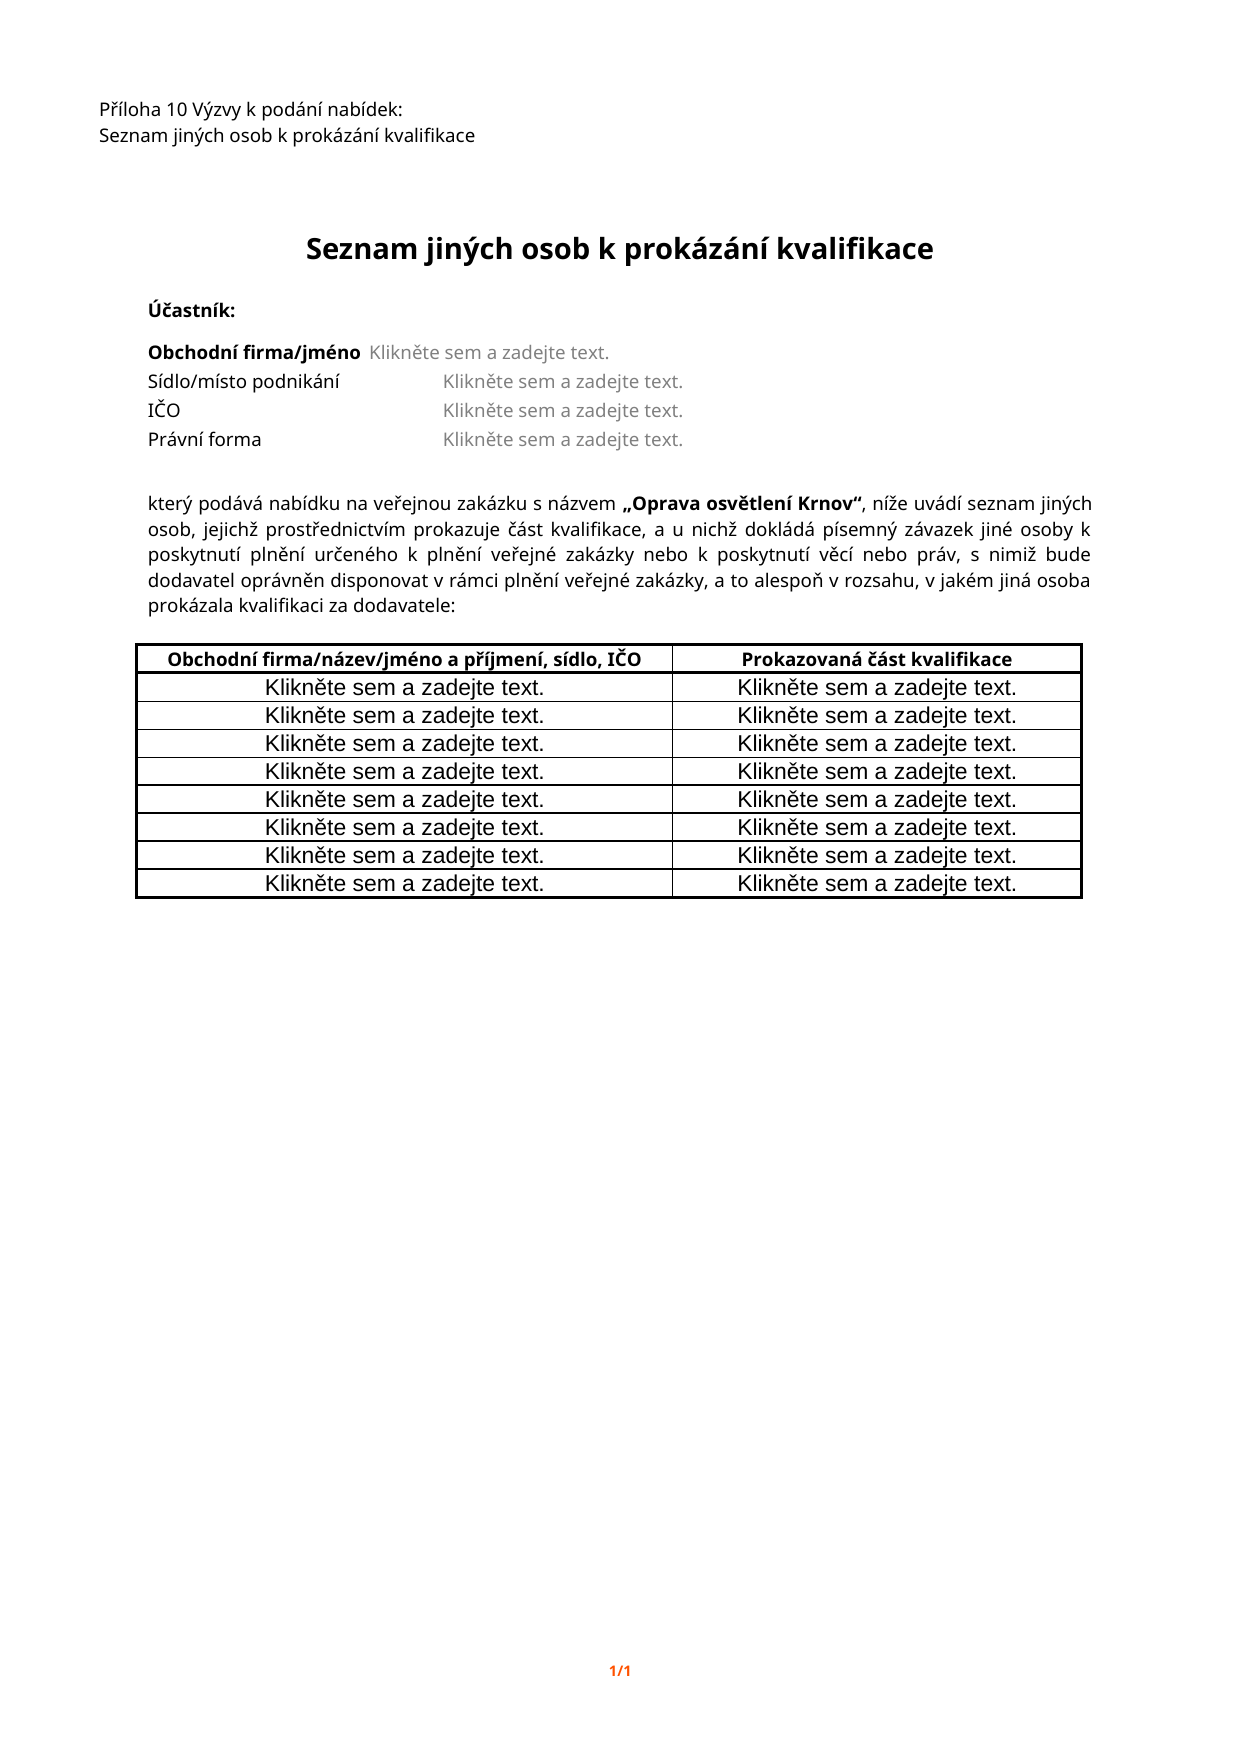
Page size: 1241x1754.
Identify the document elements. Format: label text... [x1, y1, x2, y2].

text Sídlo/místo podnikání [148, 365, 1093, 394]
table_header Prokazovaná část kvalifikace [673, 646, 1080, 671]
text IČO [148, 394, 1093, 423]
text který podává nabídku na veřejnou zakázku s názvem „Oprava osvětlení Krnov“, níže uvádí seznam jiných osob, jejichž prostřednictvím prokazuje část kvalifikace, a u nichž dokládá písemný závazek jiné osoby k poskytnutí plnění určeného k plnění veřejné zakázky nebo k poskytnutí věcí nebo práv, s nimiž bude dodavatel oprávněn disponovat v rámci plnění veřejné zakázky, a to alespoň v rozsahu, v jakém jiná osoba prokázala kvalifikaci za dodavatele: [148, 490, 1093, 618]
text Právní forma [148, 423, 1093, 452]
title Seznam jiných osob k prokázání kvalifikace [148, 228, 1093, 268]
text Obchodní firma/jméno [148, 336, 1093, 365]
table_header Obchodní firma/název/jméno a příjmení, sídlo, IČO [138, 646, 672, 671]
text Účastník: [148, 293, 1093, 324]
